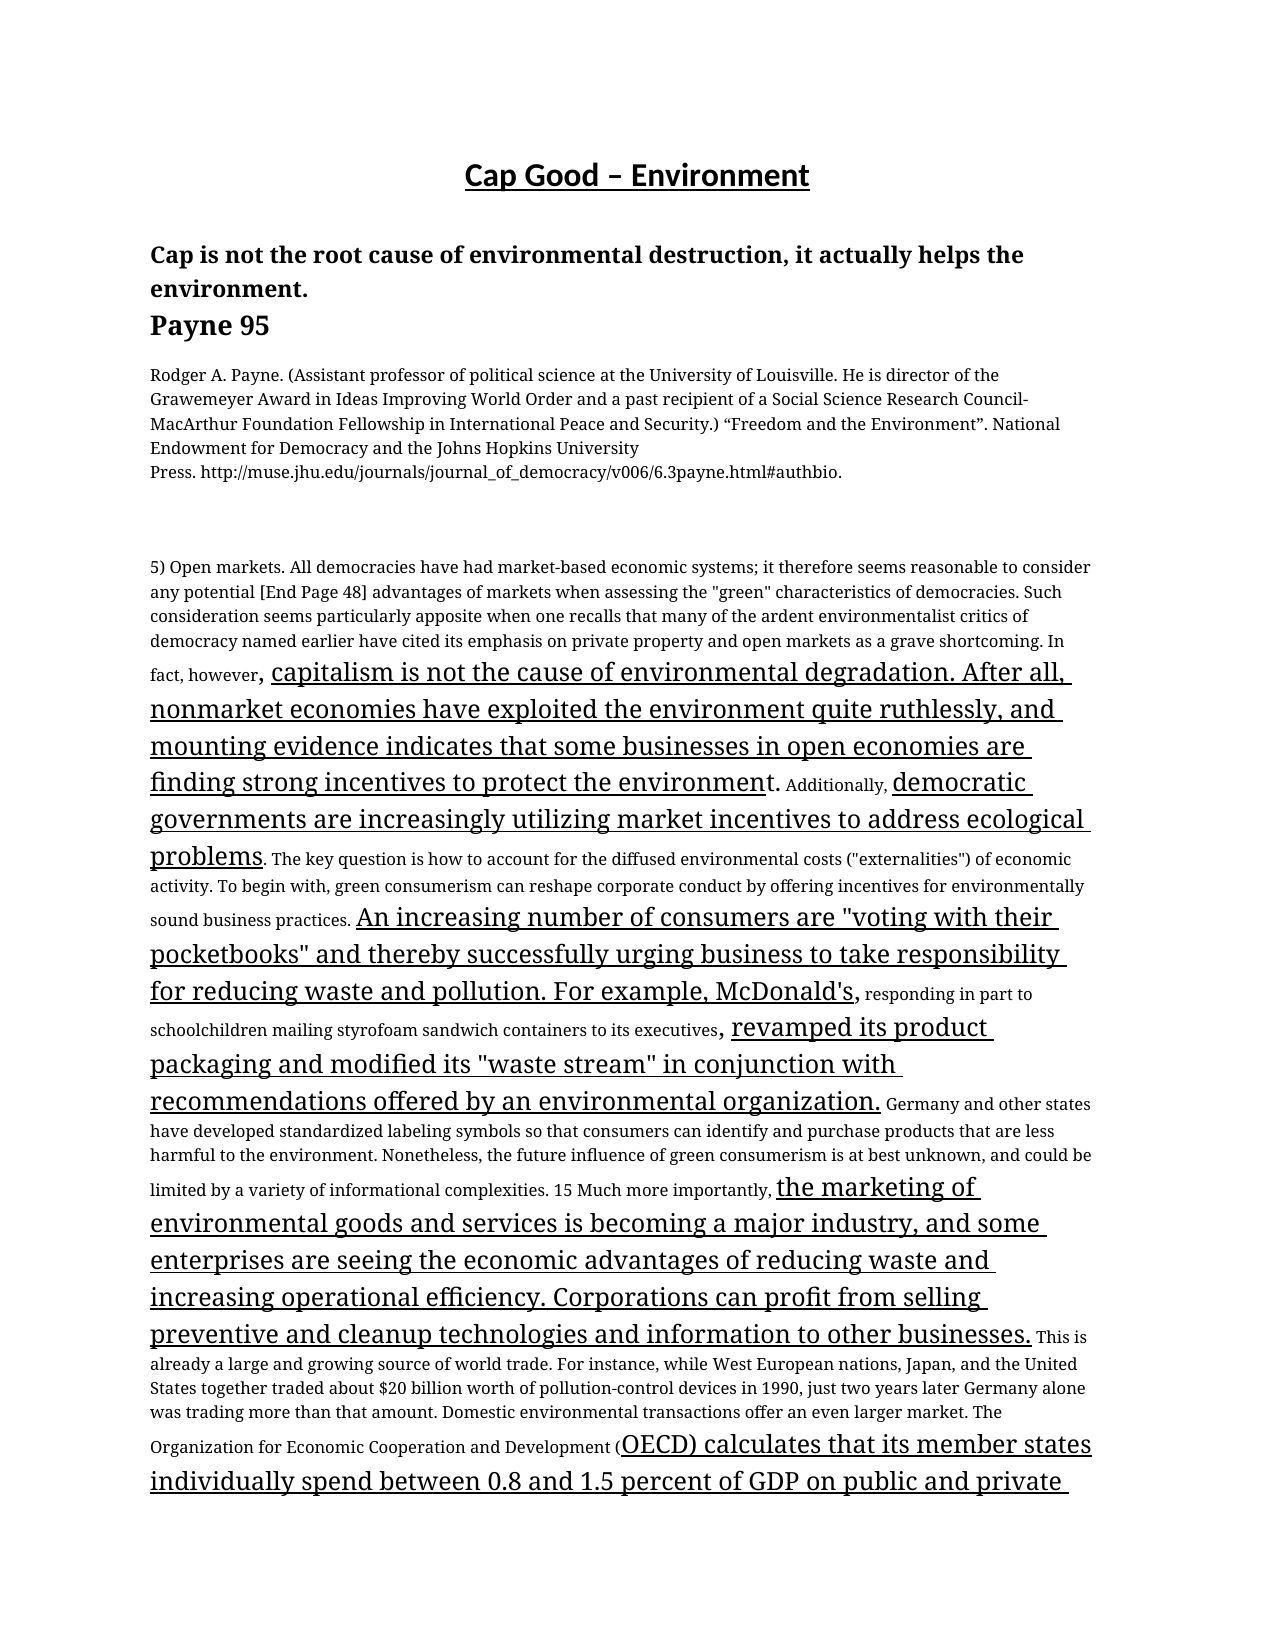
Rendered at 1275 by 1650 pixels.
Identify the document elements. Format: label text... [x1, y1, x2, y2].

subtitle Cap is not the root cause of environmental destruction, it actually helps the environment. [150, 239, 1125, 304]
subtitle Cap Good – Environment [150, 154, 1125, 195]
text Rodger A. Payne. (Assistant professor of political science at the University of Louisville. He is director of the Grawemeyer Award in Ideas Improving World Order and a past recipient of a Social Science Research Council-MacArthur Foundation Fellowship in International Peace and Security.) “Freedom and the Environment”. National Endowment for Democracy and the Johns Hopkins University Press. http://muse.jhu.edu/journals/journal_of_democracy/v006/6.3payne.html#authbio. [150, 363, 1095, 484]
text Payne 95 [150, 307, 1095, 344]
